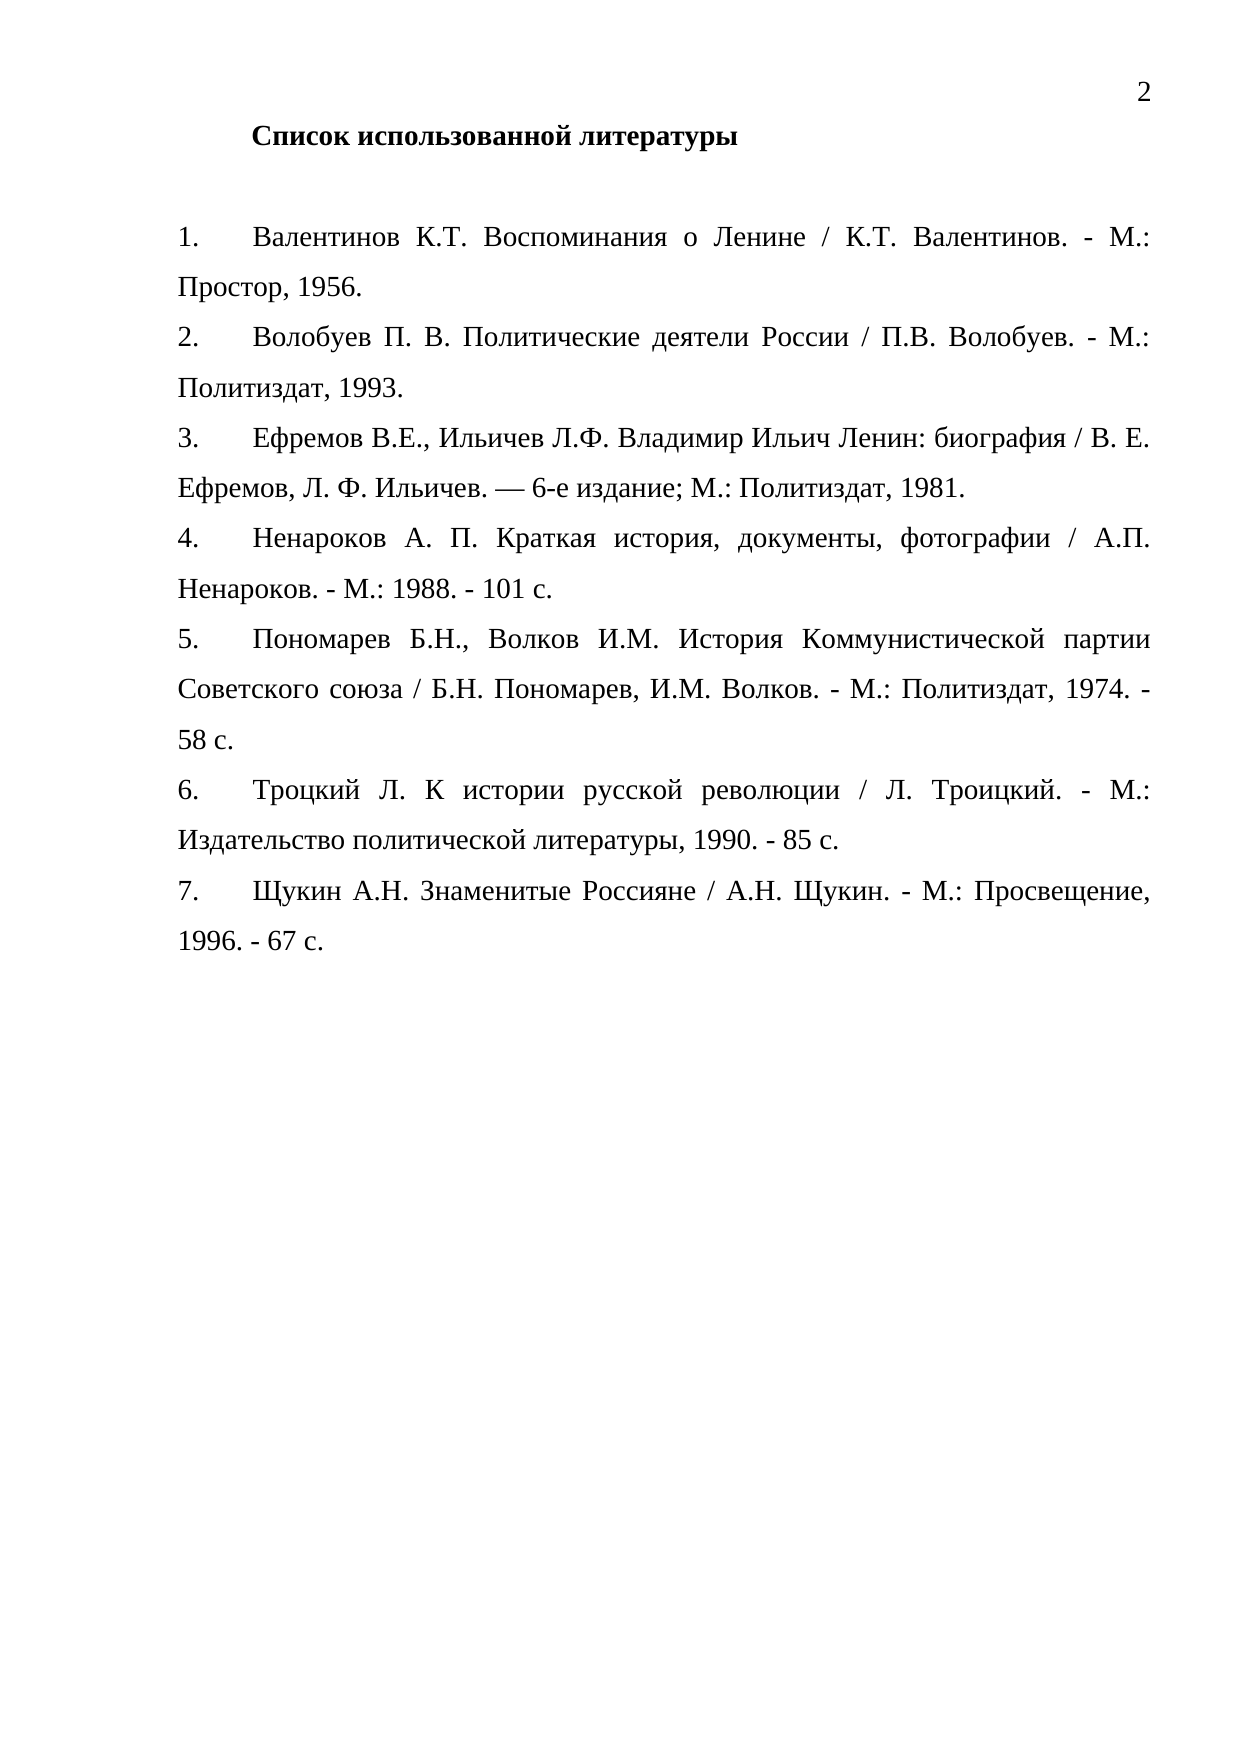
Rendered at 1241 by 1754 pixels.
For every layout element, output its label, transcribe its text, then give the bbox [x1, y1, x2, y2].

list Волобуев П. В. Политические деятели России / П.В. Волобуев. - М.: Политиздат, 1993. [177, 319, 1152, 403]
list Троцкий Л. К истории русской революции / Л. Троицкий. - М.: Издательство политической литературы, 1990. - 85 с. [177, 772, 1152, 856]
list Ненароков А. П. Краткая история, документы, фотографии / А.П. Ненароков. - М.: 1988. - 101 с. [177, 521, 1152, 604]
text Список использованной литературы [177, 118, 1152, 152]
list Валентинов К.Т. Воспоминания о Ленине / К.Т. Валентинов. - М.: Простор, 1956. [177, 219, 1152, 303]
list Ефремов В.Е., Ильичев Л.Ф. Владимир Ильич Ленин: биография / В. Е. Ефремов, Л. Ф. Ильичев. — 6-е издание; М.: Политиздат, 1981. [177, 420, 1152, 504]
list Щукин А.Н. Знаменитые Россияне / А.Н. Щукин. - М.: Просвещение, 1996. - 67 с. [177, 873, 1152, 957]
list Пономарев Б.Н., Волков И.М. История Коммунистической партии Советского союза / Б.Н. Пономарев, И.М. Волков. - М.: Политиздат, 1974. - 58 с. [177, 621, 1152, 755]
